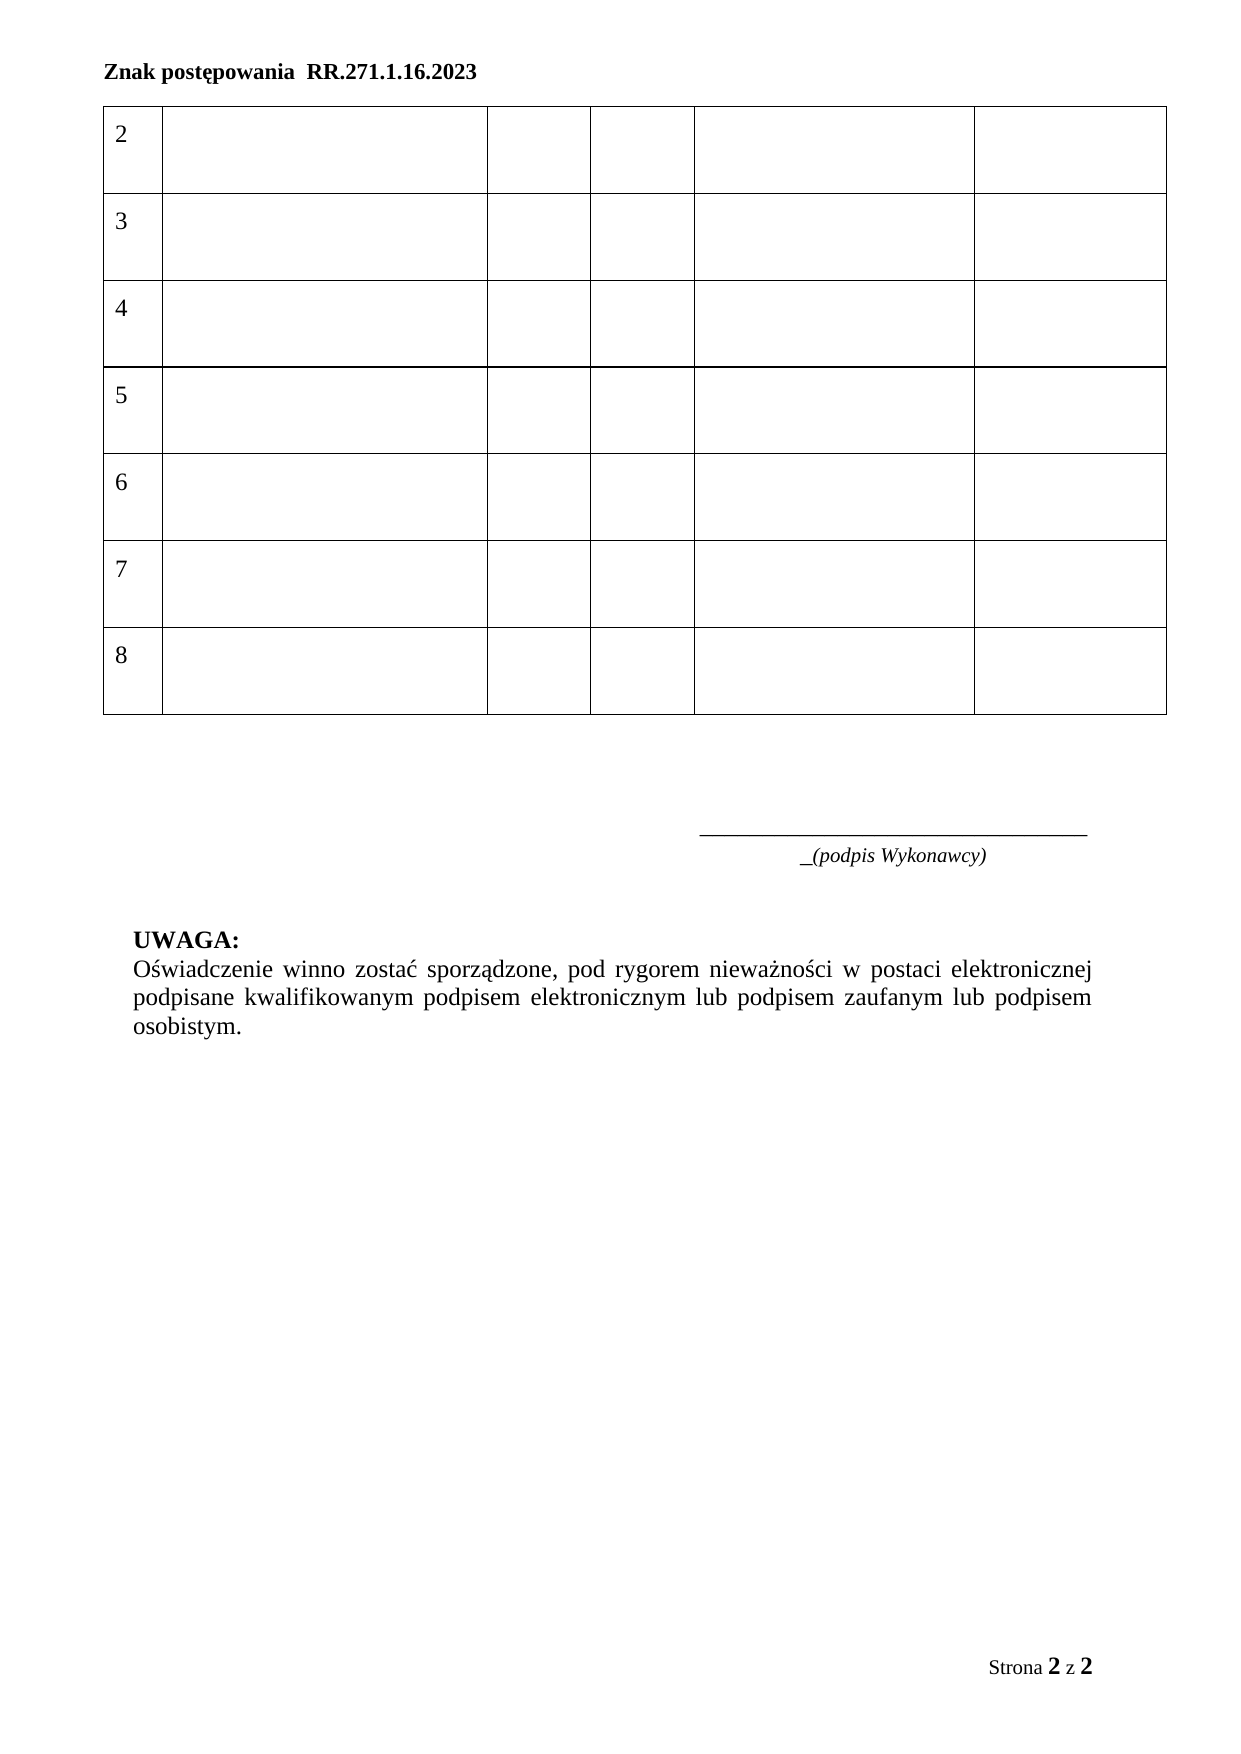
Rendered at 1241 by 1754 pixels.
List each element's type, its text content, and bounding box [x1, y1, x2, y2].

table_cell [488, 454, 590, 540]
table_cell [695, 628, 974, 714]
table_cell [695, 107, 974, 193]
table_cell [975, 281, 1166, 366]
table_cell [163, 628, 487, 714]
table_cell [591, 107, 694, 193]
table_cell [975, 628, 1166, 714]
table_cell [591, 628, 694, 714]
table_cell [488, 107, 590, 193]
table_cell [975, 194, 1166, 279]
table_cell [591, 194, 694, 279]
table_cell [163, 368, 487, 453]
table_cell [695, 368, 974, 453]
table_cell [975, 454, 1166, 540]
table_cell [163, 194, 487, 279]
table_cell [488, 368, 590, 453]
table_cell [591, 281, 694, 366]
table_cell [488, 628, 590, 714]
table_cell [591, 541, 694, 627]
table_cell [975, 107, 1166, 193]
table_cell [591, 368, 694, 453]
table_cell [488, 194, 590, 279]
table_cell 3 [104, 194, 162, 279]
table_cell [163, 454, 487, 540]
table_cell 2 [104, 107, 162, 193]
table_cell 7 [104, 541, 162, 627]
table_cell [488, 281, 590, 366]
table_cell [591, 454, 694, 540]
text ________________________________(podpis Wykonawcy) [694, 810, 1092, 867]
text Oświadczenie winno zostać sporządzone, pod rygorem nieważności w postaci elektronicznej podpisane kwalifikowanym podpisem elektronicznym lub podpisem zaufanym lub podpisem osobistym. [133, 954, 1092, 1040]
table_cell [163, 541, 487, 627]
table_cell 6 [104, 454, 162, 540]
table_cell 5 [104, 368, 162, 453]
table_cell [695, 194, 974, 279]
table_cell [163, 281, 487, 366]
table_cell [975, 368, 1166, 453]
table_cell [695, 541, 974, 627]
table_cell [695, 281, 974, 366]
table_cell [695, 454, 974, 540]
list UWAGA: [133, 925, 1092, 954]
table_cell [975, 541, 1166, 627]
table_cell [163, 107, 487, 193]
table_cell 4 [104, 281, 162, 366]
table_cell 8 [104, 628, 162, 714]
table_cell [488, 541, 590, 627]
